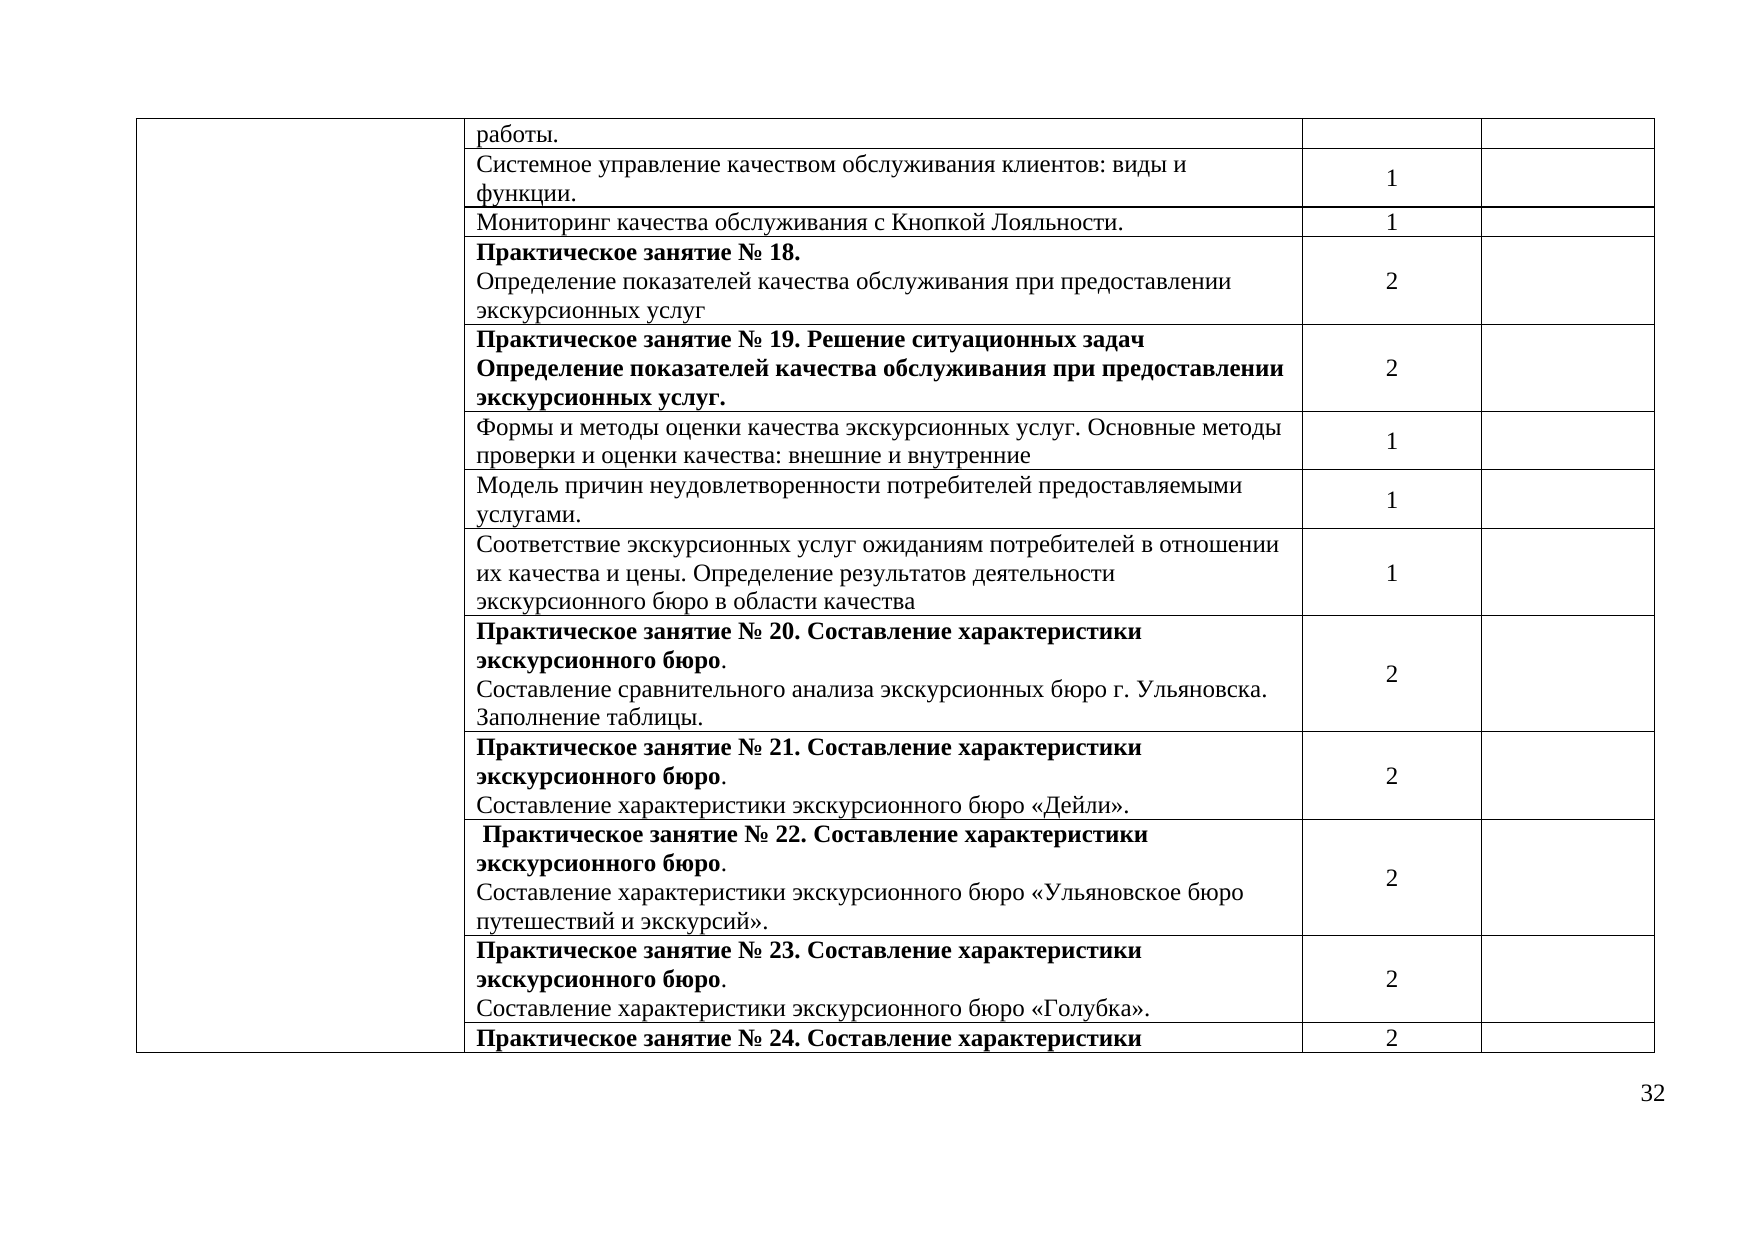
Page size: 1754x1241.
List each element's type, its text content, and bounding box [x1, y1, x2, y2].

table_cell 1 [1303, 149, 1481, 206]
table_cell Модель причин неудовлетворенности потребителей предоставляемыми услугами. [465, 470, 1302, 528]
table_cell Соответствие экскурсионных услуг ожиданиям потребителей в отношении их качества и цены. Определение результатов деятельности экскурсионного бюро в области качества [465, 529, 1302, 615]
table_cell Практическое занятие № 18. Определение показателей качества обслуживания при предоставлении экскурсионных услуг [465, 237, 1302, 323]
table_cell [1482, 149, 1654, 206]
table_cell 1 [1303, 119, 1481, 148]
table_cell 1 [1303, 208, 1481, 236]
table_cell [1482, 325, 1654, 411]
table_cell [1482, 820, 1654, 934]
table_cell Мониторинг качества обслуживания с Кнопкой Лояльности. [465, 208, 1302, 236]
table_cell [1482, 529, 1654, 615]
table_cell 1 [1303, 470, 1481, 528]
table_cell 1 [1303, 529, 1481, 615]
table_cell 2 [1303, 325, 1481, 411]
table_cell Практическое занятие № 21. Составление характеристики экскурсионного бюро. Составление характеристики экскурсионного бюро «Дейли». [465, 732, 1302, 818]
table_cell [465, 119, 1302, 148]
table_cell Практическое занятие № 22. Составление характеристики экскурсионного бюро. Составление характеристики экскурсионного бюро «Ульяновское бюро путешествий и экскурсий». [465, 820, 1302, 934]
table_cell 2 [1303, 1023, 1481, 1052]
table_cell [1482, 208, 1654, 236]
table_cell 2 [1303, 936, 1481, 1022]
table_cell [1482, 732, 1654, 818]
table_cell [1482, 412, 1654, 469]
table_cell Практическое занятие № 23. Составление характеристики экскурсионного бюро. Составление характеристики экскурсионного бюро «Голубка». [465, 936, 1302, 1022]
table_cell [1482, 470, 1654, 528]
table_cell [1482, 1023, 1654, 1052]
table_cell Практическое занятие № 20. Составление характеристики экскурсионного бюро. Составление сравнительного анализа экскурсионных бюро г. Ульяновска. Заполнение таблицы. [465, 616, 1302, 731]
table_cell Системное управление качеством обслуживания клиентов: виды и функции. [465, 149, 1302, 206]
table_cell [1482, 936, 1654, 1022]
table_cell 2 [1303, 732, 1481, 818]
table_cell [1482, 119, 1654, 148]
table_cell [465, 1023, 1302, 1052]
table_cell Формы и методы оценки качества экскурсионных услуг. Основные методы проверки и оценки качества: внешние и внутренние [465, 412, 1302, 469]
table_cell 2 [1303, 237, 1481, 323]
table_cell [1482, 616, 1654, 731]
table_cell Практическое занятие № 19. Решение ситуационных задач Определение показателей качества обслуживания при предоставлении экскурсионных услуг. [465, 325, 1302, 411]
table_cell [1482, 237, 1654, 323]
table_cell 1 [1303, 412, 1481, 469]
table_cell 2 [1303, 820, 1481, 934]
table_cell 2 [1303, 616, 1481, 731]
